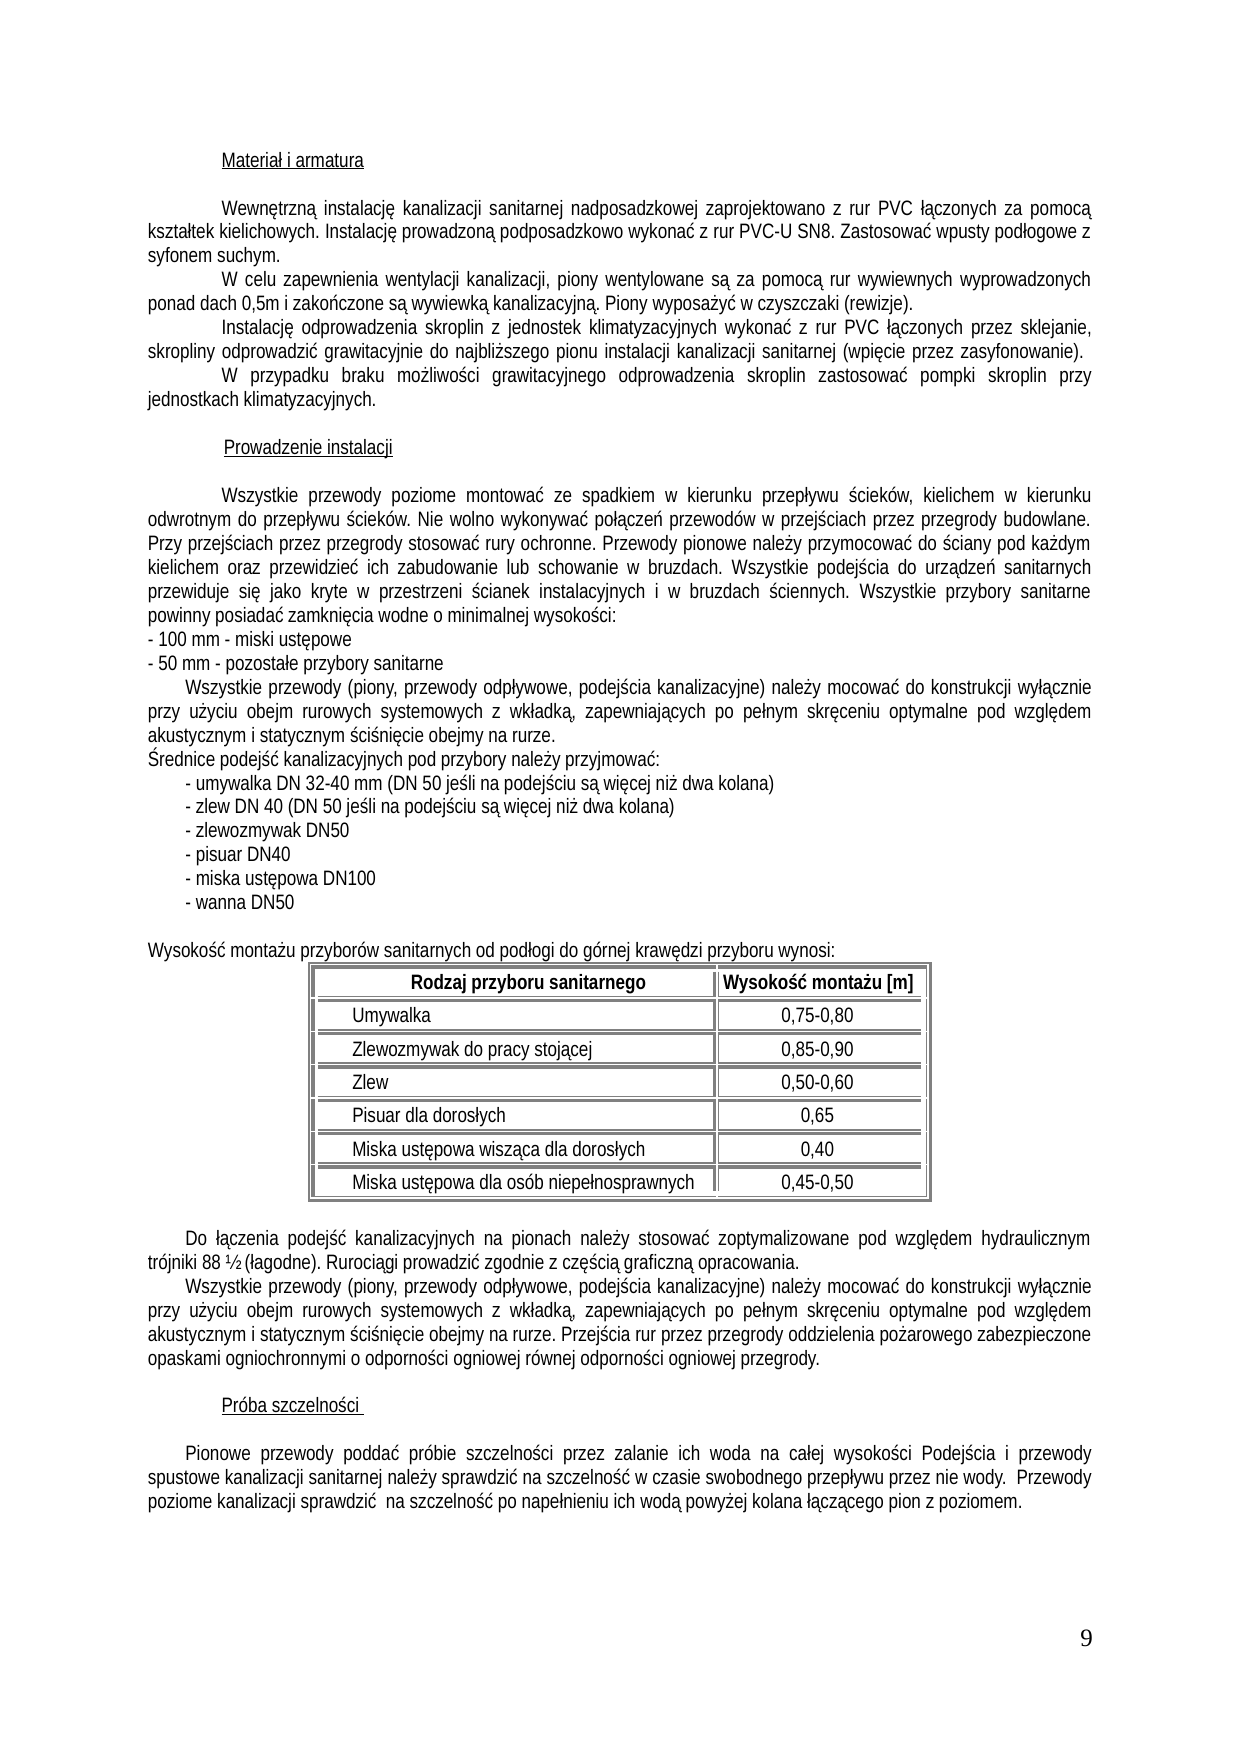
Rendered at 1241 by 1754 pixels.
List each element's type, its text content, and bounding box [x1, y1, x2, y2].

table_cell Zlewozmywak do pracy stojącej [311, 1029, 716, 1062]
table_cell 0,65 [716, 1096, 929, 1129]
text W celu zapewnienia wentylacji kanalizacji, piony wentylowane są za pomocą rur wywiewnych wyprowadzonych ponad dach 0,5m i zakończone są wywiewką kanalizacyjną. Piony wyposażyć w czyszczaki (rewizje). [148, 267, 1093, 315]
table_cell Miska ustępowa dla osób niepełnosprawnych [311, 1162, 716, 1196]
table_cell 0,75-0,80 [716, 996, 929, 1029]
list Prowadzenie instalacji [204, 435, 1093, 459]
text - 100 mm - miski ustępowe [148, 627, 1093, 651]
table_header Rodzaj przyboru sanitarnego [315, 969, 716, 996]
text Wysokość montażu przyborów sanitarnych od podłogi do górnej krawędzi przyboru wynosi: [148, 938, 1093, 962]
text - zlew DN 40 (DN 50 jeśli na podejściu są więcej niż dwa kolana) [148, 794, 1081, 818]
table_cell 0,45-0,50 [716, 1162, 929, 1196]
text Wszystkie przewody poziome montować ze spadkiem w kierunku przepływu ścieków, kielichem w kierunku odwrotnym do przepływu ścieków. Nie wolno wykonywać połączeń przewodów w przejściach przez przegrody budowlane. Przy przejściach przez przegrody stosować rury ochronne. Przewody pionowe należy przymocować do ściany pod każdym kielichem oraz przewidzieć ich zabudowanie lub schowanie w bruzdach. Wszystkie podejścia do urządzeń sanitarnych przewiduje się jako kryte w przestrzeni ścianek instalacyjnych i w bruzdach ściennych. Wszystkie przybory sanitarne powinny posiadać zamknięcia wodne o minimalnej wysokości: [148, 483, 1093, 627]
text - pisuar DN40 [148, 842, 1081, 866]
table_cell Zlew [311, 1062, 716, 1096]
table_cell 0,50-0,60 [716, 1062, 929, 1096]
text - zlewozmywak DN50 [148, 818, 1081, 842]
table_cell Miska ustępowa wisząca dla dorosłych [311, 1129, 716, 1162]
text Do łączenia podejść kanalizacyjnych na pionach należy stosować zoptymalizowane pod względem hydraulicznym trójniki 88 ½ (łagodne). Rurociągi prowadzić zgodnie z częścią graficzną opracowania. [148, 1226, 1091, 1274]
text - miska ustępowa DN100 [148, 866, 1081, 890]
text - 50 mm - pozostałe przybory sanitarne [148, 651, 1093, 675]
text - wanna DN50 [148, 890, 1081, 914]
table_cell 0,85-0,90 [716, 1029, 929, 1062]
text Wszystkie przewody (piony, przewody odpływowe, podejścia kanalizacyjne) należy mocować do konstrukcji wyłącznie przy użyciu obejm rurowych systemowych z wkładką, zapewniających po pełnym skręceniu optymalne pod względem akustycznym i statycznym ściśnięcie obejmy na rurze. [148, 675, 1093, 747]
text - umywalka DN 32-40 mm (DN 50 jeśli na podejściu są więcej niż dwa kolana) [148, 771, 1081, 794]
table_cell 0,40 [716, 1129, 929, 1162]
text Próba szczelności [148, 1393, 1093, 1417]
text Materiał i armatura [148, 148, 1093, 172]
table_header Wysokość montażu [m] [716, 964, 929, 996]
text Wewnętrzną instalację kanalizacji sanitarnej nadposadzkowej zaprojektowano z rur PVC łączonych za pomocą kształtek kielichowych. Instalację prowadzoną podposadzkowo wykonać z rur PVC-U SN8. Zastosować wpusty podłogowe z syfonem suchym. [148, 196, 1093, 267]
text Pionowe przewody poddać próbie szczelności przez zalanie ich woda na całej wysokości Podejścia i przewody spustowe kanalizacji sanitarnej należy sprawdzić na szczelność w czasie swobodnego przepływu przez nie wody. Przewody poziome kanalizacji sprawdzić na szczelność po napełnieniu ich wodą powyżej kolana łączącego pion z poziomem. [148, 1441, 1093, 1513]
table_cell Pisuar dla dorosłych [311, 1096, 716, 1129]
text Wszystkie przewody (piony, przewody odpływowe, podejścia kanalizacyjne) należy mocować do konstrukcji wyłącznie przy użyciu obejm rurowych systemowych z wkładką, zapewniających po pełnym skręceniu optymalne pod względem akustycznym i statycznym ściśnięcie obejmy na rurze. Przejścia rur przez przegrody oddzielenia pożarowego zabezpieczone opaskami ogniochronnymi o odporności ogniowej równej odporności ogniowej przegrody. [148, 1274, 1093, 1369]
text Instalację odprowadzenia skroplin z jednostek klimatyzacyjnych wykonać z rur PVC łączonych przez sklejanie, skropliny odprowadzić grawitacyjnie do najbliższego pionu instalacji kanalizacji sanitarnej (wpięcie przez zasyfonowanie). W przypadku braku możliwości grawitacyjnego odprowadzenia skroplin zastosować pompki skroplin przy jednostkach klimatyzacyjnych. [148, 315, 1093, 411]
table_cell Umywalka [311, 996, 716, 1029]
text Średnice podejść kanalizacyjnych pod przybory należy przyjmować: [148, 747, 1081, 771]
